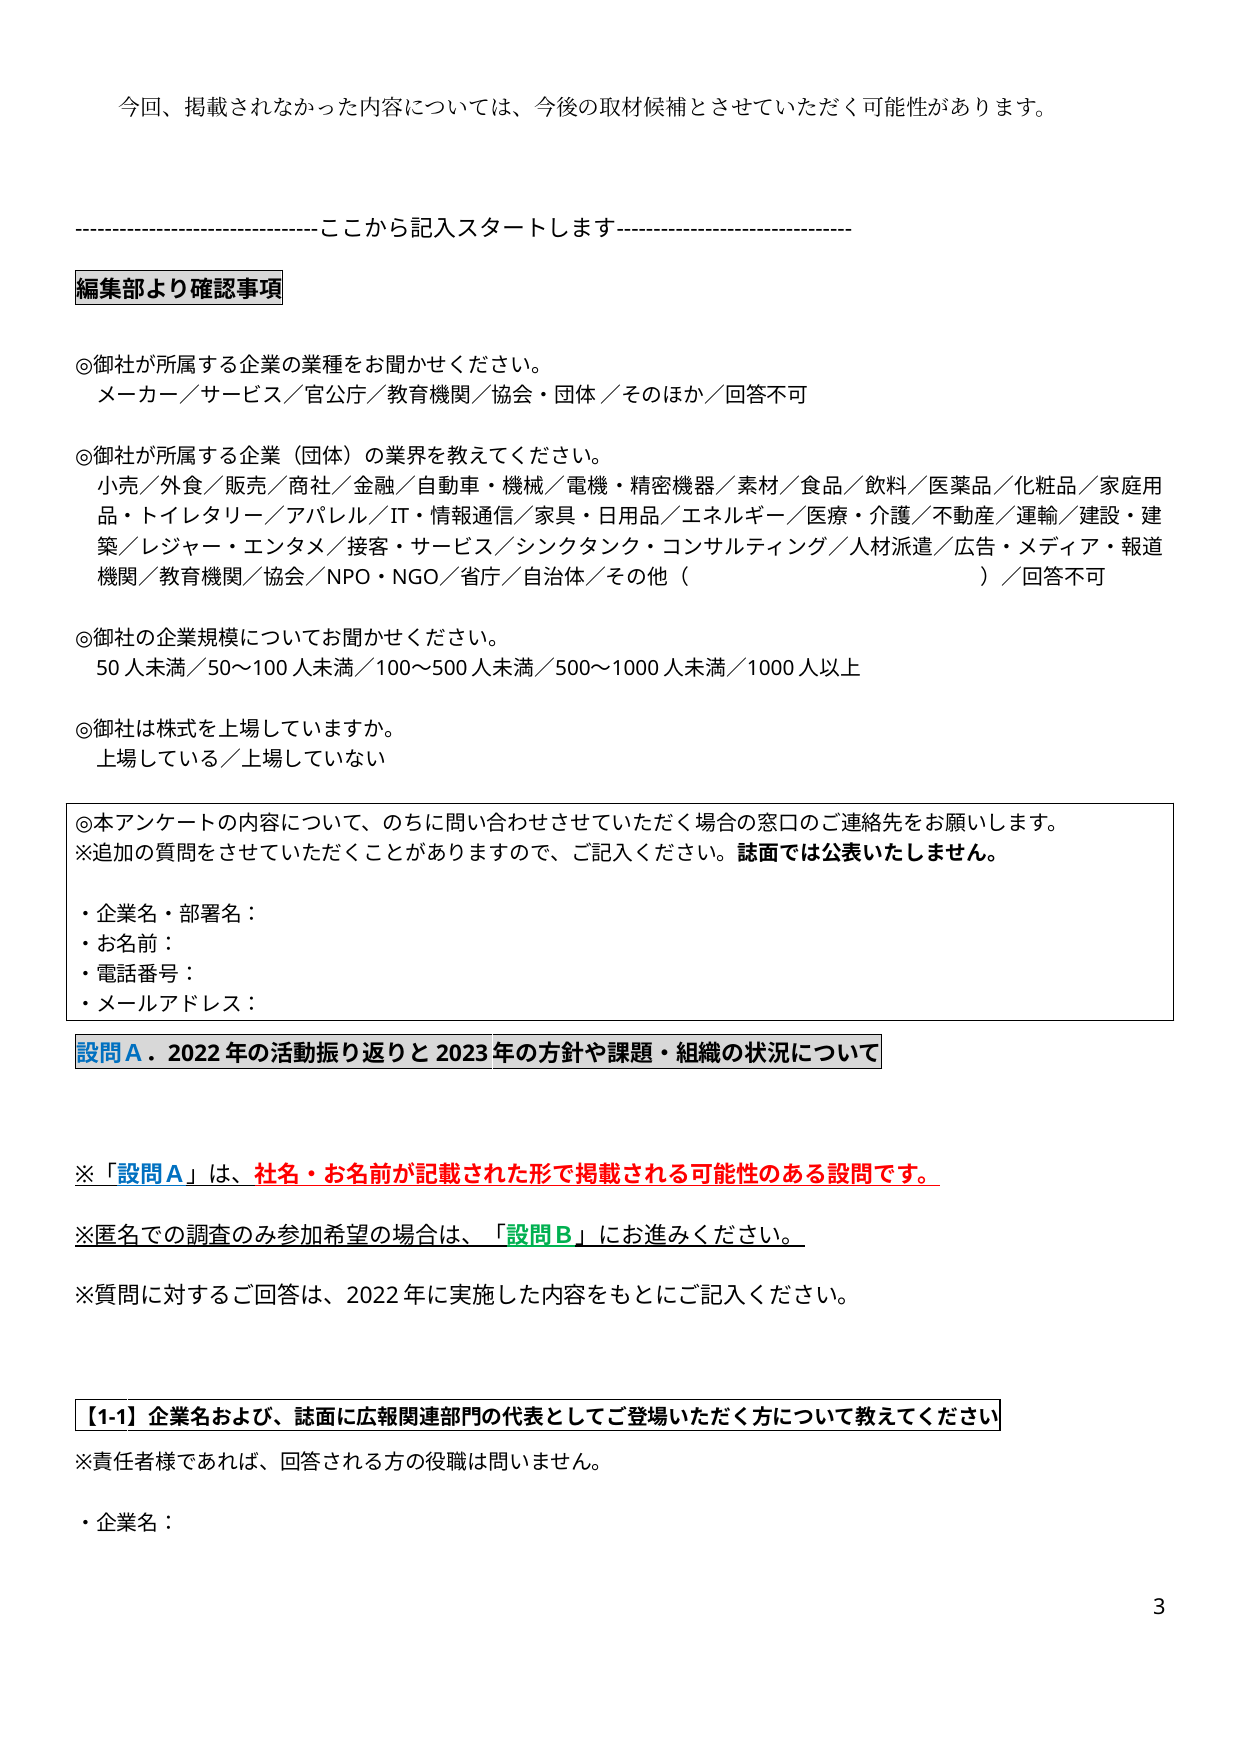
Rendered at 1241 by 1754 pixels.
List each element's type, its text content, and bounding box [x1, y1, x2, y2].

text 上場している／上場していない [75, 742, 1165, 772]
text ・メールアドレス： [67, 984, 1173, 1020]
text ・企業名・部署名： [75, 897, 1165, 927]
text ※「設問Ａ」は、社名・お名前が記載された形で掲載される可能性のある設問です。 [75, 1142, 1165, 1203]
text 編集部より確認事項 [75, 257, 1165, 318]
text 50人未満／50～100人未満／100～500人未満／500～1000人未満／1000人以上 [75, 651, 1165, 681]
text ※追加の質問をさせていただくことがありますので、ご記入ください。誌面では公表いたしません。 [75, 836, 1165, 866]
text メーカー／サービス／官公庁／教育機関／協会・団体 ／そのほか／回答不可 [75, 378, 1165, 409]
text ・お名前： [75, 927, 1165, 957]
text ・企業名： [75, 1506, 1165, 1536]
text ◎御社が所属する企業（団体）の業界を教えてください。 [75, 439, 1165, 469]
text ◎御社の企業規模についてお聞かせください。 [75, 621, 1165, 651]
text ◎御社が所属する企業の業種をお聞かせください。 [75, 348, 1165, 378]
text ---------------------------------ここから記入スタートします-------------------------------- [75, 196, 1165, 257]
text 【1-1】企業名および、誌面に広報関連部門の代表としてご登場いただく方について教えてください [75, 1385, 1165, 1446]
text ※責任者様であれば、回答される方の役職は問いません。 [75, 1446, 1165, 1476]
text 設問Ａ．2022年の活動振り返りと2023年の方針や課題・組織の状況について [75, 1021, 1165, 1082]
text 今回、掲載されなかった内容については、今後の取材候補とさせていただく可能性があります。 [119, 75, 1165, 136]
text ※匿名での調査のみ参加希望の場合は、「設問Ｂ」にお進みください。 [75, 1203, 1165, 1264]
text ◎本アンケートの内容について、のちに問い合わせさせていただく場合の窓口のご連絡先をお願いします。 [67, 804, 1173, 836]
text ※質問に対するご回答は、2022年に実施した内容をもとにご記入ください。 [75, 1264, 1165, 1324]
text ・電話番号： [75, 957, 1165, 984]
text 小売／外食／販売／商社／金融／自動車・機械／電機・精密機器／素材／食品／飲料／医薬品／化粧品／家庭用品・トイレタリー／アパレル／IT・情報通信／家具・日用品／エネルギー／医療・介護／不動産／運輸／建設・建築／レジャー・エンタメ／接客・サービス／シンクタンク・コンサルティング／人材派遣／広告・メディア・報道機関／教育機関／協会／NPO・NGO／省庁／自治体／その他（ ）／回答不可 [97, 469, 1165, 591]
text ◎御社は株式を上場していますか。 [75, 712, 1165, 742]
